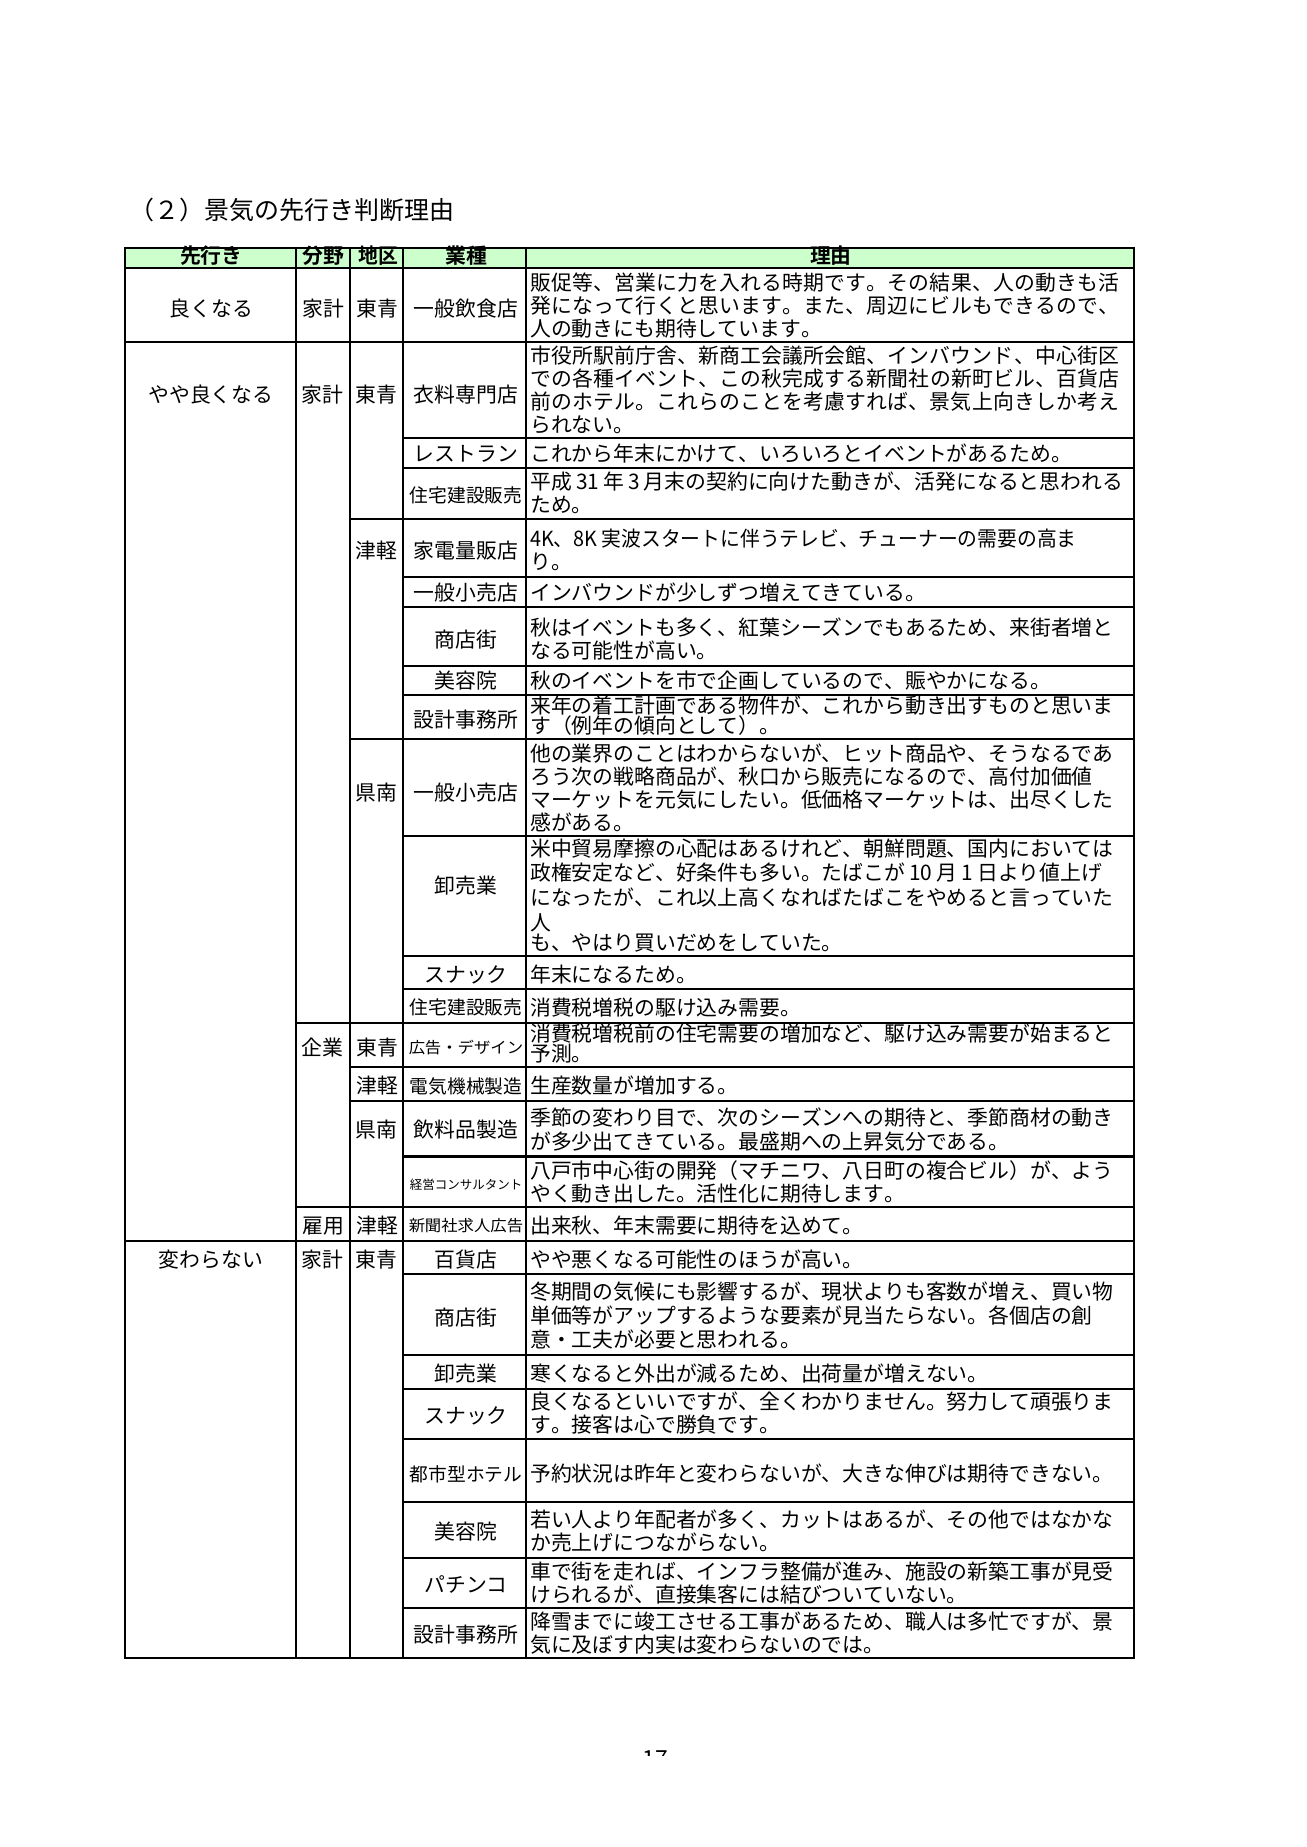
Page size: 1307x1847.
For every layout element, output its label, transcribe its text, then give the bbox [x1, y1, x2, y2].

table_header 地区 [351, 249, 402, 267]
table_cell 住宅建設販売 [404, 469, 525, 517]
table_cell 良くなるといいですが、全くわかりません。努力して頑張ります。接客は心で勝負です。 [527, 1390, 1133, 1438]
table_cell 家電量販店 [404, 520, 525, 576]
table_cell 寒くなると外出が減るため、出荷量が増えない。 [527, 1356, 1133, 1387]
table_cell 一般小売店 [404, 740, 525, 835]
table_cell 百貨店 [404, 1242, 525, 1273]
table_cell 商店街 [404, 1275, 525, 1354]
table_cell 東青 [351, 1242, 402, 1657]
table_cell 衣料専門店 [404, 343, 525, 437]
table_cell スナック [404, 957, 525, 988]
table_cell 出来秋、年末需要に期待を込めて。 [527, 1208, 1133, 1240]
table_cell 電気機械製造 [404, 1068, 525, 1100]
table_cell 津軽 [351, 520, 402, 738]
table_cell 雇用 [297, 1208, 349, 1240]
table_cell 他の業界のことはわからないが、ヒット商品や、そうなるであろう次の戦略商品が、秋口から販売になるので、高付加価値 マーケットを元気にしたい。低価格マーケットは、出尽くした感がある。 [527, 740, 1133, 835]
table_cell 経営コンサルタント [404, 1158, 525, 1206]
table_cell 卸売業 [404, 1356, 525, 1387]
table_cell 東青 [351, 269, 402, 341]
table_cell 販促等、営業に力を入れる時期です。その結果、人の動きも活発になって行くと思います。また、周辺にビルもできるので、人の動きにも期待しています。 [527, 269, 1133, 341]
table_header 業種 [404, 249, 525, 267]
table_cell 季節の変わり目で、次のシーズンへの期待と、季節商材の動きが多少出てきている。最盛期への上昇気分である。 [527, 1102, 1133, 1155]
table_cell 東青 [351, 1024, 402, 1066]
table_cell 一般小売店 [404, 578, 525, 606]
table_cell 平成31年3月末の契約に向けた動きが、活発になると思われるため。 [527, 469, 1133, 517]
table_cell 新聞社求人広告 [404, 1208, 525, 1240]
table_cell 変わらない [126, 1242, 295, 1657]
table_cell 卸売業 [404, 837, 525, 954]
table_cell 冬期間の気候にも影響するが、現状よりも客数が増え、買い物単価等がアップするような要素が見当たらない。各個店の創 意・工夫が必要と思われる。 [527, 1275, 1133, 1354]
table_cell 来年の着工計画である物件が、これから動き出すものと思いま す（例年の傾向として）。 [527, 696, 1133, 738]
table_cell 津軽 [351, 1208, 402, 1240]
table_cell 市役所駅前庁舎、新商工会議所会館、インバウンド、中心街区での各種イベント、この秋完成する新聞社の新町ビル、百貨店前のホテル。これらのことを考慮すれば、景気上向きしか考えられない。 [527, 343, 1133, 437]
table_cell 消費税増税前の住宅需要の増加など、駆け込み需要が始まると 予測。 [527, 1024, 1133, 1066]
table_cell 都市型ホテル [404, 1440, 525, 1501]
table_cell 東青 [351, 343, 402, 517]
table_cell 家計 [297, 269, 349, 341]
table_cell やや悪くなる可能性のほうが高い。 [527, 1242, 1133, 1273]
table_cell 一般飲食店 [404, 269, 525, 341]
table_cell 生産数量が増加する。 [527, 1068, 1133, 1100]
table_cell 予約状況は昨年と変わらないが、大きな伸びは期待できない。 [527, 1440, 1133, 1501]
table_cell 美容院 [404, 667, 525, 694]
table_cell 家計 [297, 343, 349, 1022]
table_cell 広告・デザイン [404, 1024, 525, 1066]
table_header 分野 [297, 249, 349, 267]
table_cell 秋はイベントも多く、紅葉シーズンでもあるため、来街者増となる可能性が高い。 [527, 608, 1133, 665]
table_cell 家計 [297, 1242, 349, 1657]
table_cell これから年末にかけて、いろいろとイベントがあるため。 [527, 439, 1133, 467]
table_cell 若い人より年配者が多く、カットはあるが、その他ではなかなか売上げにつながらない。 [527, 1503, 1133, 1557]
table_cell 4K、8K実波スタートに伴うテレビ、チューナーの需要の高ま り。 [527, 520, 1133, 576]
table_cell 設計事務所 [404, 696, 525, 738]
table_cell 企業 [297, 1024, 349, 1206]
table_cell 津軽 [351, 1068, 402, 1100]
table_cell 設計事務所 [404, 1609, 525, 1657]
table_cell インバウンドが少しずつ増えてきている。 [527, 578, 1133, 606]
table_cell 飲料品製造 [404, 1102, 525, 1155]
table_cell 消費税増税の駆け込み需要。 [527, 990, 1133, 1022]
table_header 先行き [126, 249, 295, 267]
table_cell スナック [404, 1390, 525, 1438]
table_cell 県南 [351, 1102, 402, 1206]
text （２）景気の先行き判断理由 [129, 190, 1148, 227]
table_cell 米中貿易摩擦の心配はあるけれど、朝鮮問題、国内においては政権安定など、好条件も多い。たばこが10月1日より値上げになったが、これ以上高くなればたばこをやめると言っていた人 も、やはり買いだめをしていた。 [527, 837, 1133, 954]
table_cell 商店街 [404, 608, 525, 665]
table_cell 八戸市中心街の開発（マチニワ、八日町の複合ビル）が、ようやく動き出した。活性化に期待します。 [527, 1158, 1133, 1206]
table_cell 良くなる [126, 269, 295, 341]
table_cell 秋のイベントを市で企画しているので、賑やかになる。 [527, 667, 1133, 694]
table_cell 美容院 [404, 1503, 525, 1557]
table_cell 住宅建設販売 [404, 990, 525, 1022]
table_header 理由 [527, 249, 1133, 267]
table_cell 降雪までに竣工させる工事があるため、職人は多忙ですが、景気に及ぼす内実は変わらないのでは。 [527, 1609, 1133, 1657]
table_cell パチンコ [404, 1559, 525, 1607]
table_cell レストラン [404, 439, 525, 467]
table_cell 年末になるため。 [527, 957, 1133, 988]
table_cell やや良くなる [126, 343, 295, 1240]
table_cell 県南 [351, 740, 402, 1022]
table_cell 車で街を走れば、インフラ整備が進み、施設の新築工事が見受けられるが、直接集客には結びついていない。 [527, 1559, 1133, 1607]
